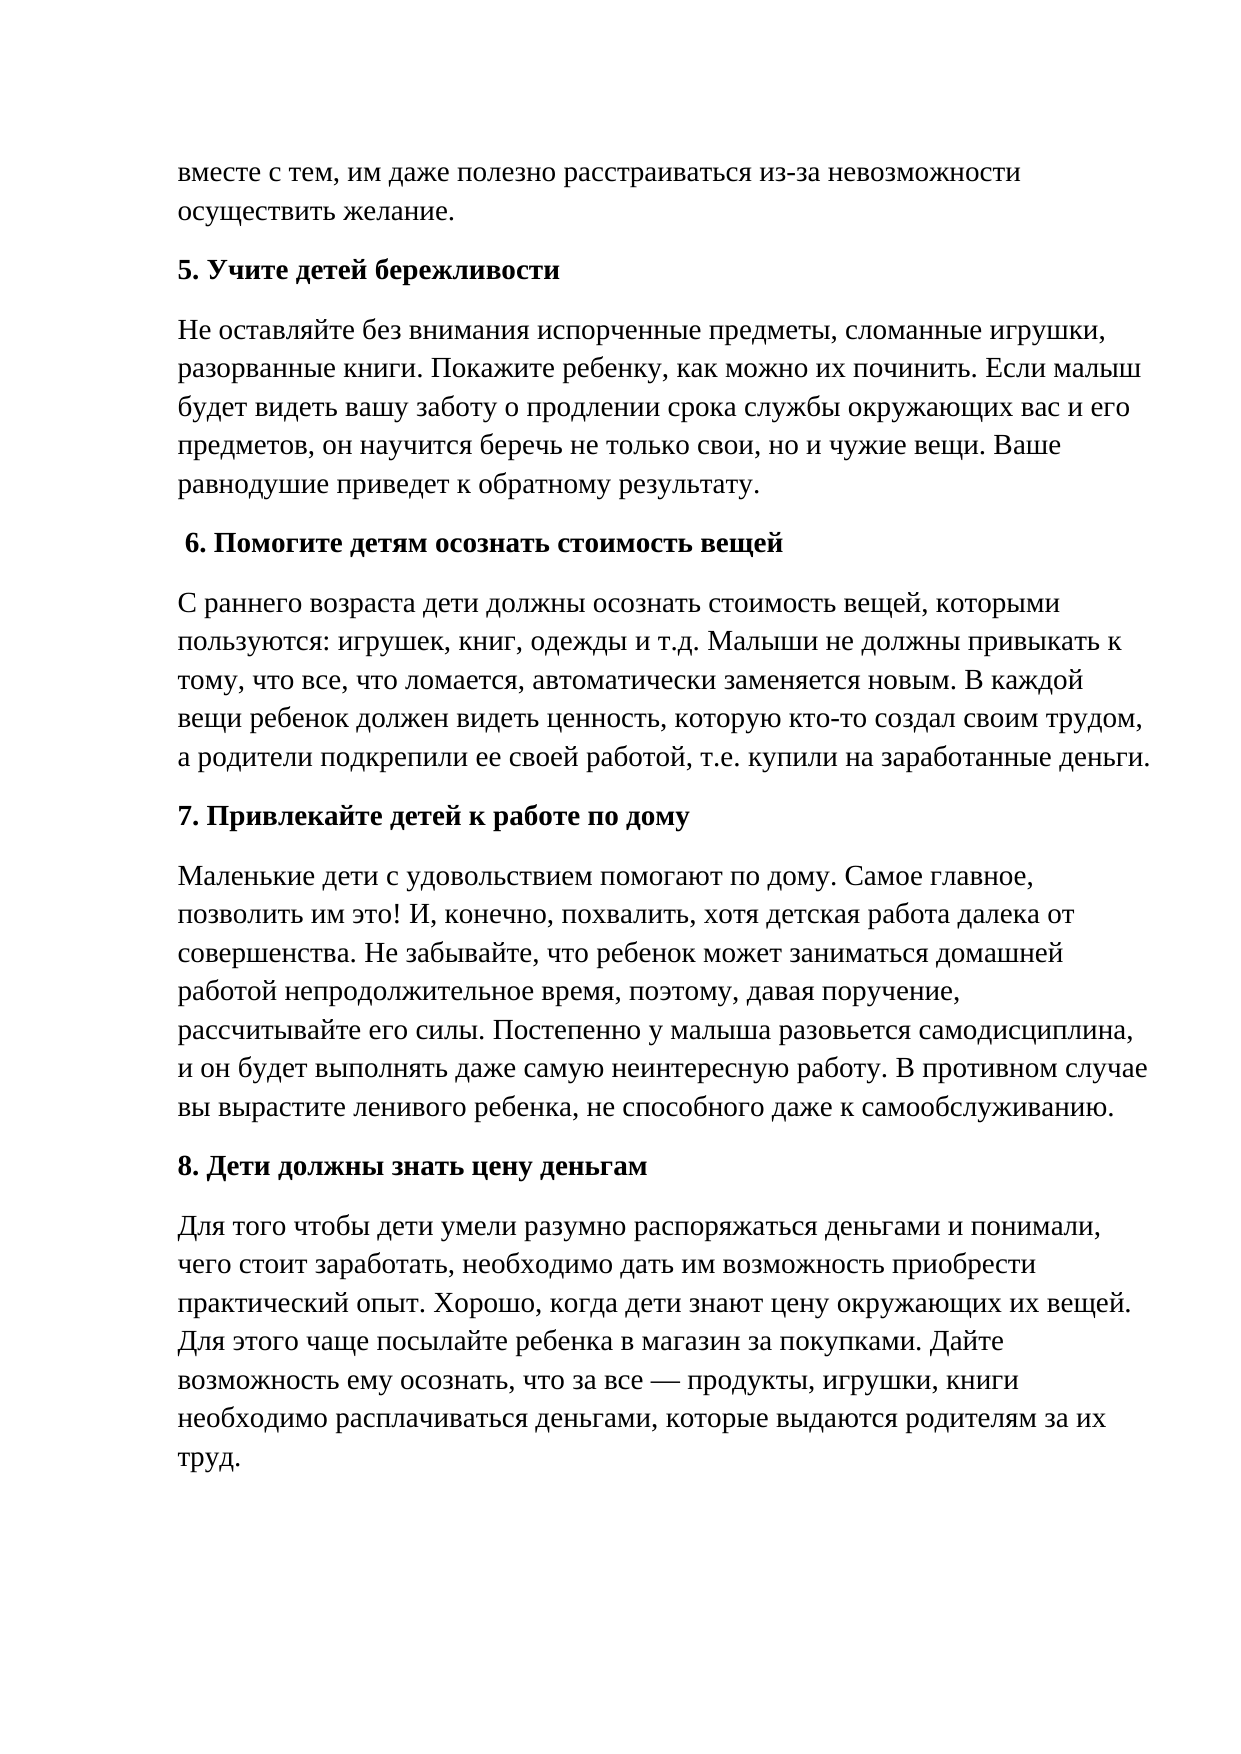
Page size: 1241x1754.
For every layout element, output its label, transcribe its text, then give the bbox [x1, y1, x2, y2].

text Маленькие дети с удовольствием помогают по дому. Самое главное, позволить им это! И, конечно, похвалить, хотя детская работа далека от совершенства. Не забывайте, что ребенок может заниматься домашней работой непродолжительное время, поэтому, давая поручение, рассчитывайте его силы. Постепенно у малыша разовьется самодисциплина, и он будет выполнять даже самую неинтересную работу. В противном случае вы вырастите ленивого ребенка, не способного даже к самообслуживанию. [177, 858, 1152, 1122]
text 7. Привлекайте детей к работе по дому [177, 798, 1152, 832]
text 6. Помогите детям осознать стоимость вещей [177, 525, 1152, 559]
text 5. Учите детей бережливости [177, 252, 1152, 286]
text Для того чтобы дети умели разумно распоряжаться деньгами и понимали, чего стоит заработать, необходимо дать им возможность приобрести практический опыт. Хорошо, когда дети знают цену окружающих их вещей. Для этого чаще посылайте ребенка в магазин за покупками. Дайте возможность ему осознать, что за все — продукты, игрушки, книги необходимо расплачиваться деньгами, которые выдаются родителям за их труд. [177, 1208, 1152, 1472]
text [177, 154, 1152, 227]
text С раннего возраста дети должны осознать стоимость вещей, которыми пользуются: игрушек, книг, одежды и т.д. Малыши не должны привыкать к тому, что все, что ломается, автоматически заменяется новым. В каждой вещи ребенок должен видеть ценность, которую кто-то создал своим трудом, а родители подкрепили ее своей работой, т.е. купили на заработанные деньги. [177, 585, 1152, 772]
text 8. Дети должны знать цену деньгам [177, 1148, 1152, 1182]
text Не оставляйте без внимания испорченные предметы, сломанные игрушки, разорванные книги. Покажите ребенку, как можно их починить. Если малыш будет видеть вашу заботу о продлении срока службы окружающих вас и его предметов, он научится беречь не только свои, но и чужие вещи. Ваше равнодушие приведет к обратному результату. [177, 312, 1152, 499]
